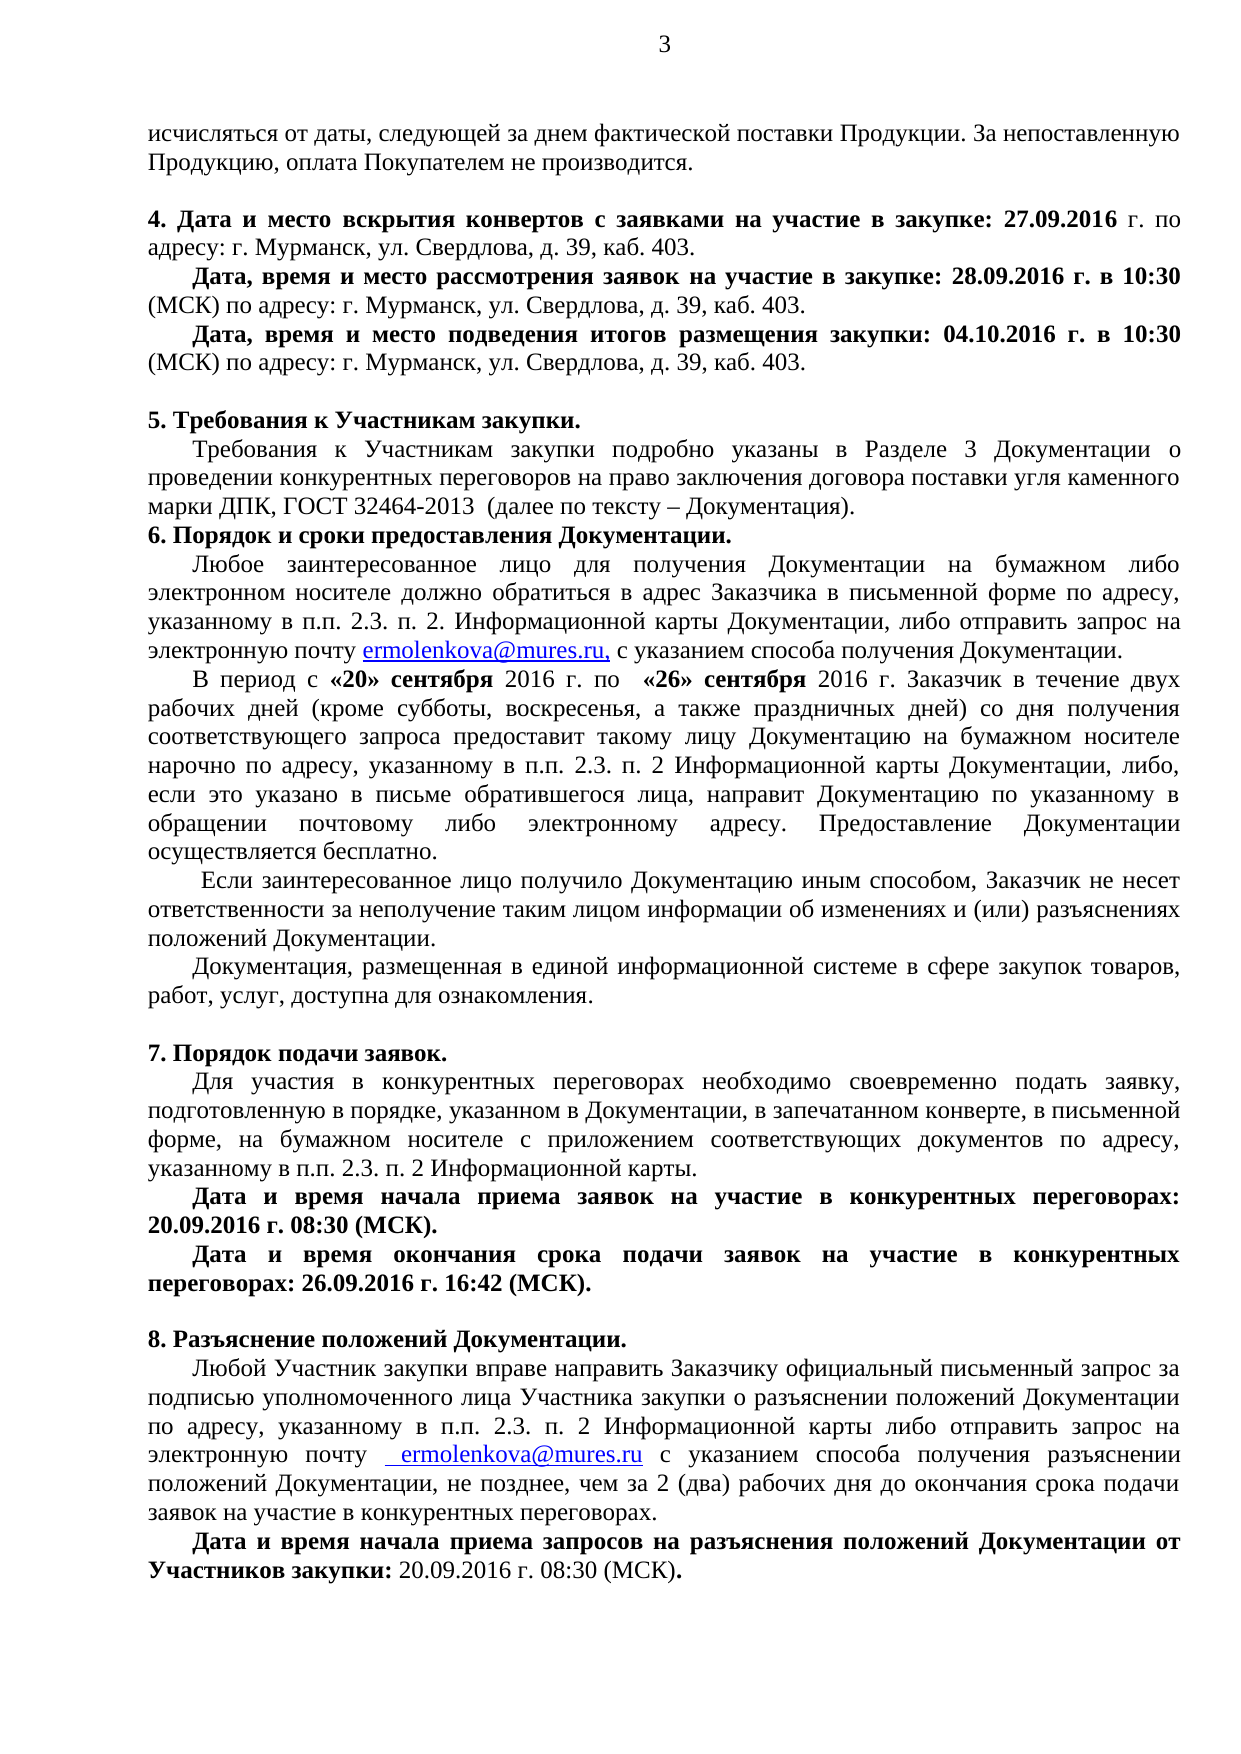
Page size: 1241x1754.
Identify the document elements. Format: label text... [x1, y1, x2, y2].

text 8. Разъяснение положений Документации. [148, 1324, 1181, 1353]
text Дата, время и место подведения итогов размещения закупки: 04.10.2016 г. в 10:30 (МСК) по адресу: г. Мурманск, ул. Свердлова, д. 39, каб. 403. [148, 319, 1181, 376]
text 7. Порядок подачи заявок. [148, 1038, 1181, 1066]
text Для участия в конкурентных переговорах необходимо своевременно подать заявку, подготовленную в порядке, указанном в Документации, в запечатанном конверте, в письменной форме, на бумажном носителе с приложением соответствующих документов по адресу, указанному в п.п. 2.3. п. 2 Информационной карты. [148, 1066, 1181, 1181]
text В период с «20» сентября 2016 г. по «26» сентября 2016 г. Заказчик в течение двух рабочих дней (кроме субботы, воскресенья, а также праздничных дней) со дня получения соответствующего запроса предоставит такому лицу Документацию на бумажном носителе нарочно по адресу, указанному в п.п. 2.3. п. 2 Информационной карты Документации, либо, если это указано в письме обратившегося лица, направит Документацию по указанному в обращении почтовому либо электронному адресу. Предоставление Документации осуществляется бесплатно. [148, 664, 1181, 865]
text Дата и время начала приема запросов на разъяснения положений Документации от Участников закупки: 20.09.2016 г. 08:30 (МСК). [148, 1526, 1181, 1583]
text Документация, размещенная в единой информационной системе в сфере закупок товаров, работ, услуг, доступна для ознакомления. [148, 951, 1181, 1009]
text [148, 118, 1181, 176]
text Требования к Участникам закупки подробно указаны в Разделе 3 Документации о проведении конкурентных переговоров на право заключения договора поставки угля каменного марки ДПК, ГОСТ 32464-2013 (далее по тексту – Документация). [148, 434, 1181, 520]
text Дата и время начала приема заявок на участие в конкурентных переговорах: 20.09.2016 г. 08:30 (МСК). [148, 1181, 1181, 1239]
text Любое заинтересованное лицо для получения Документации на бумажном либо электронном носителе должно обратиться в адрес Заказчика в письменной форме по адресу, указанному в п.п. 2.3. п. 2. Информационной карты Документации, либо отправить запрос на электронную почту ermolenkova@mures.ru, с указанием способа получения Документации. [148, 549, 1181, 664]
text Дата и время окончания срока подачи заявок на участие в конкурентных переговорах: 26.09.2016 г. 16:42 (МСК). [148, 1239, 1181, 1296]
text 6. Порядок и сроки предоставления Документации. [148, 520, 1181, 549]
text 4. Дата и место вскрытия конвертов с заявками на участие в закупке: 27.09.2016 г. по адресу: г. Мурманск, ул. Свердлова, д. 39, каб. 403. [148, 204, 1181, 261]
text Если заинтересованное лицо получило Документацию иным способом, Заказчик не несет ответственности за неполучение таким лицом информации об изменениях и (или) разъяснениях положений Документации. [148, 865, 1181, 951]
text 5. Требования к Участникам закупки. [148, 405, 1181, 434]
text Любой Участник закупки вправе направить Заказчику официальный письменный запрос за подписью уполномоченного лица Участника закупки о разъяснении положений Документации по адресу, указанному в п.п. 2.3. п. 2 Информационной карты либо отправить запрос на электронную почту ermolenkova@mures.ru с указанием способа получения разъяснении положений Документации, не позднее, чем за 2 (два) рабочих дня до окончания срока подачи заявок на участие в конкурентных переговорах. [148, 1353, 1181, 1526]
text Дата, время и место рассмотрения заявок на участие в закупке: 28.09.2016 г. в 10:30 (МСК) по адресу: г. Мурманск, ул. Свердлова, д. 39, каб. 403. [148, 261, 1181, 319]
